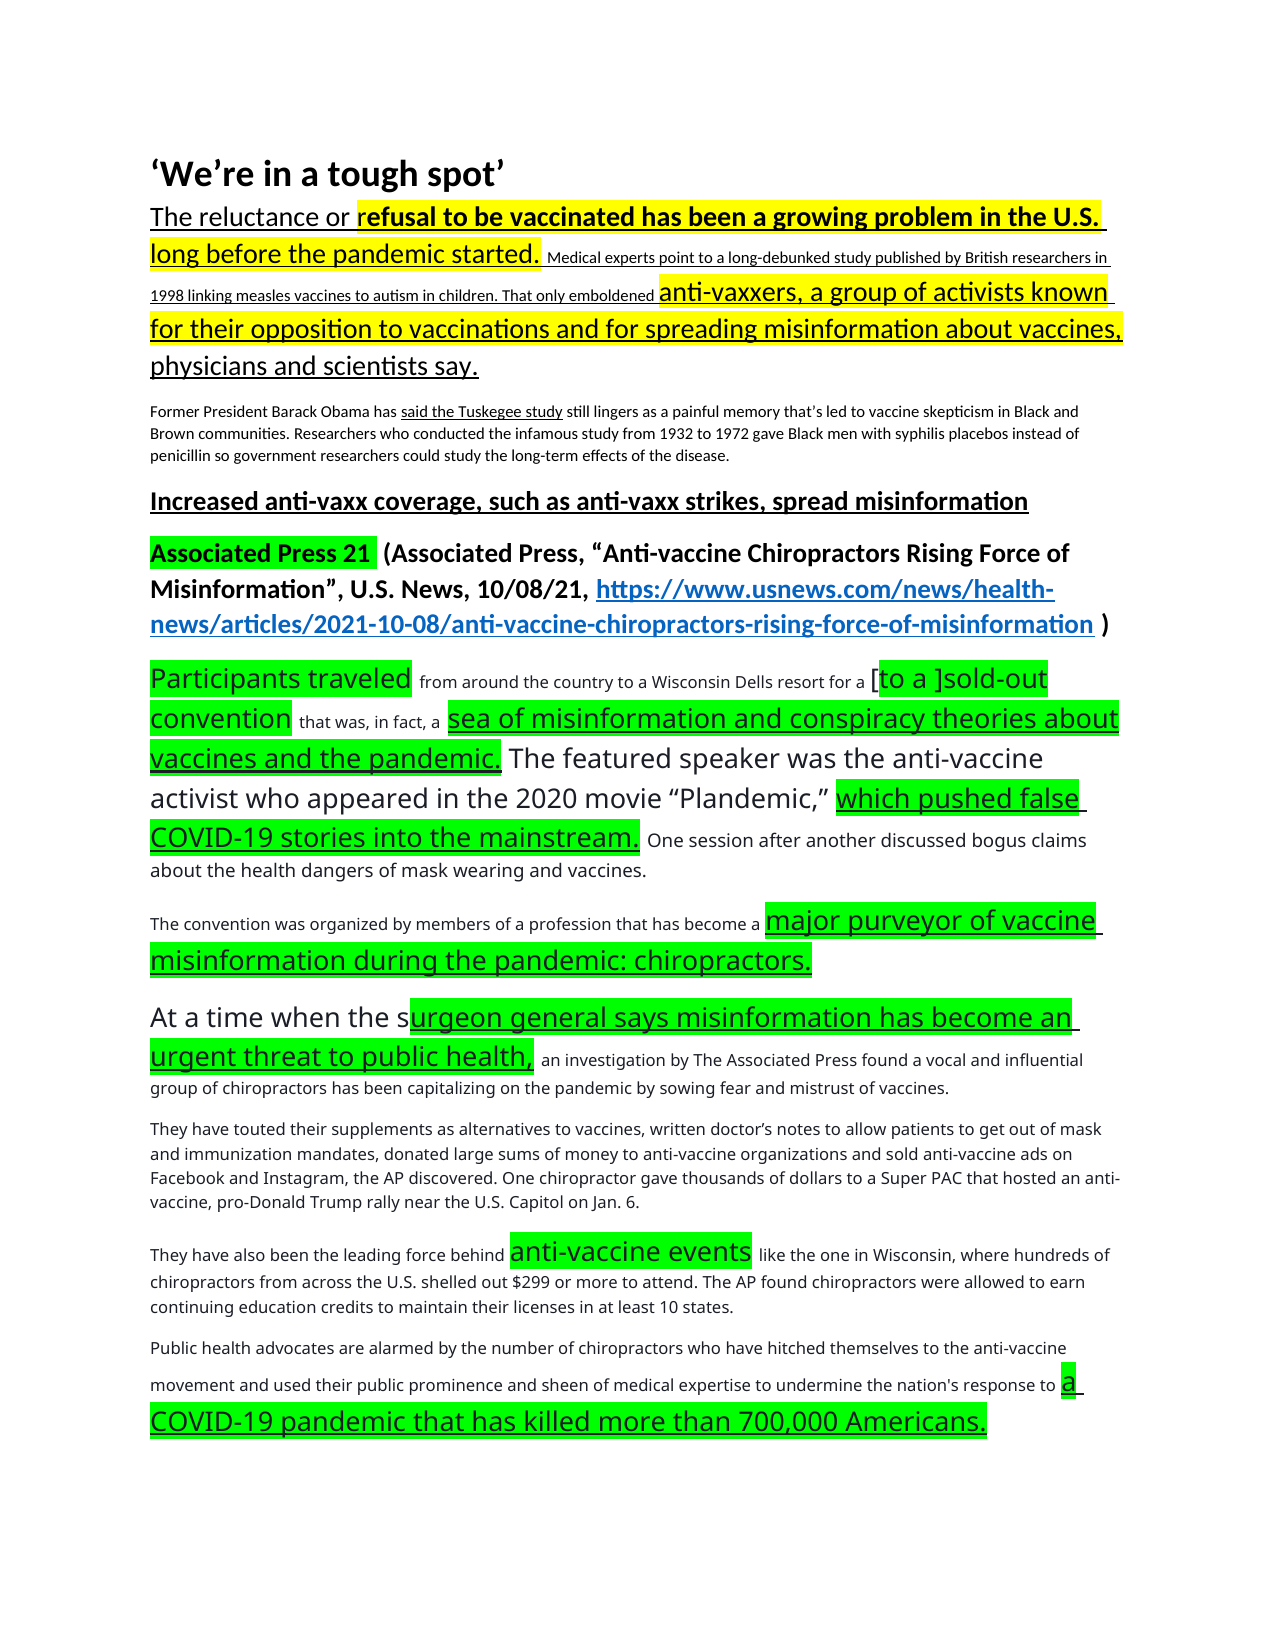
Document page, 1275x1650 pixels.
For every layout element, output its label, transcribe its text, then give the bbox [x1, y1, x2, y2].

text They have also been the leading force behind anti-vaccine events like the one in Wisconsin, where hundreds of chiropractors from across the U.S. shelled out $299 or more to attend. The AP found chiropractors were allowed to earn continuing education credits to maintain their licenses in at least 10 states. [150, 1232, 1125, 1318]
text Former President Barack Obama has said the Tuskegee study still lingers as a painful memory that’s led to vaccine skepticism in Black and Brown communities. Researchers who conducted the infamous study from 1932 to 1972 gave Black men with syphilis placebos instead of penicillin so government researchers could study the long-term effects of the disease. [150, 402, 1125, 466]
subtitle ‘We’re in a tough spot’ [150, 150, 1125, 196]
text Public health advocates are alarmed by the number of chiropractors who have hitched themselves to the anti-vaccine movement and used their public prominence and sheen of medical expertise to undermine the nation's response to a COVID-19 pandemic that has killed more than 700,000 Americans. [150, 1337, 1125, 1439]
text Associated Press 21 (Associated Press, “Anti-vaccine Chiropractors Rising Force of Misinformation”, U.S. News, 10/08/21, https://www.usnews.com/news/health-news/articles/2021-10-08/anti-vaccine-chiropractors-rising-force-of-misinformation ) [150, 536, 1125, 640]
text Participants traveled from around the country to a Wisconsin Dells resort for a [to a ]sold-out convention that was, in fact, a sea of misinformation and conspiracy theories about vaccines and the pandemic. The featured speaker was the anti-vaccine activist who appeared in the 2020 movie “Plandemic,” which pushed false COVID-19 stories into the mainstream. One session after another discussed bogus claims about the health dangers of mask wearing and vaccines. [150, 660, 1125, 883]
text The reluctance or refusal to be vaccinated has been a growing problem in the U.S. long before the pandemic started. Medical experts point to a long-debunked study published by British researchers in 1998 linking measles vaccines to autism in children. That only emboldened anti-vaxxers, a group of activists known for their opposition to vaccinations and for spreading misinformation about vaccines, physicians and scientists say. [150, 199, 1125, 382]
text Increased anti-vaxx coverage, such as anti-vaxx strikes, spread misinformation [150, 484, 1125, 517]
text They have touted their supplements as alternatives to vaccines, written doctor’s notes to allow patients to get out of mask and immunization mandates, donated large sums of money to anti-vaccine organizations and sold anti-vaccine ads on Facebook and Instagram, the AP discovered. One chiropractor gave thousands of dollars to a Super PAC that hosted an anti-vaccine, pro-Donald Trump rally near the U.S. Capitol on Jan. 6. [150, 1118, 1125, 1214]
text At a time when the surgeon general says misinformation has become an urgent threat to public health, an investigation by The Associated Press found a vocal and influential group of chiropractors has been capitalizing on the pandemic by sowing fear and mistrust of vaccines. [150, 998, 1125, 1099]
text The convention was organized by members of a profession that has become a major purveyor of vaccine misinformation during the pandemic: chiropractors. [150, 902, 1125, 978]
